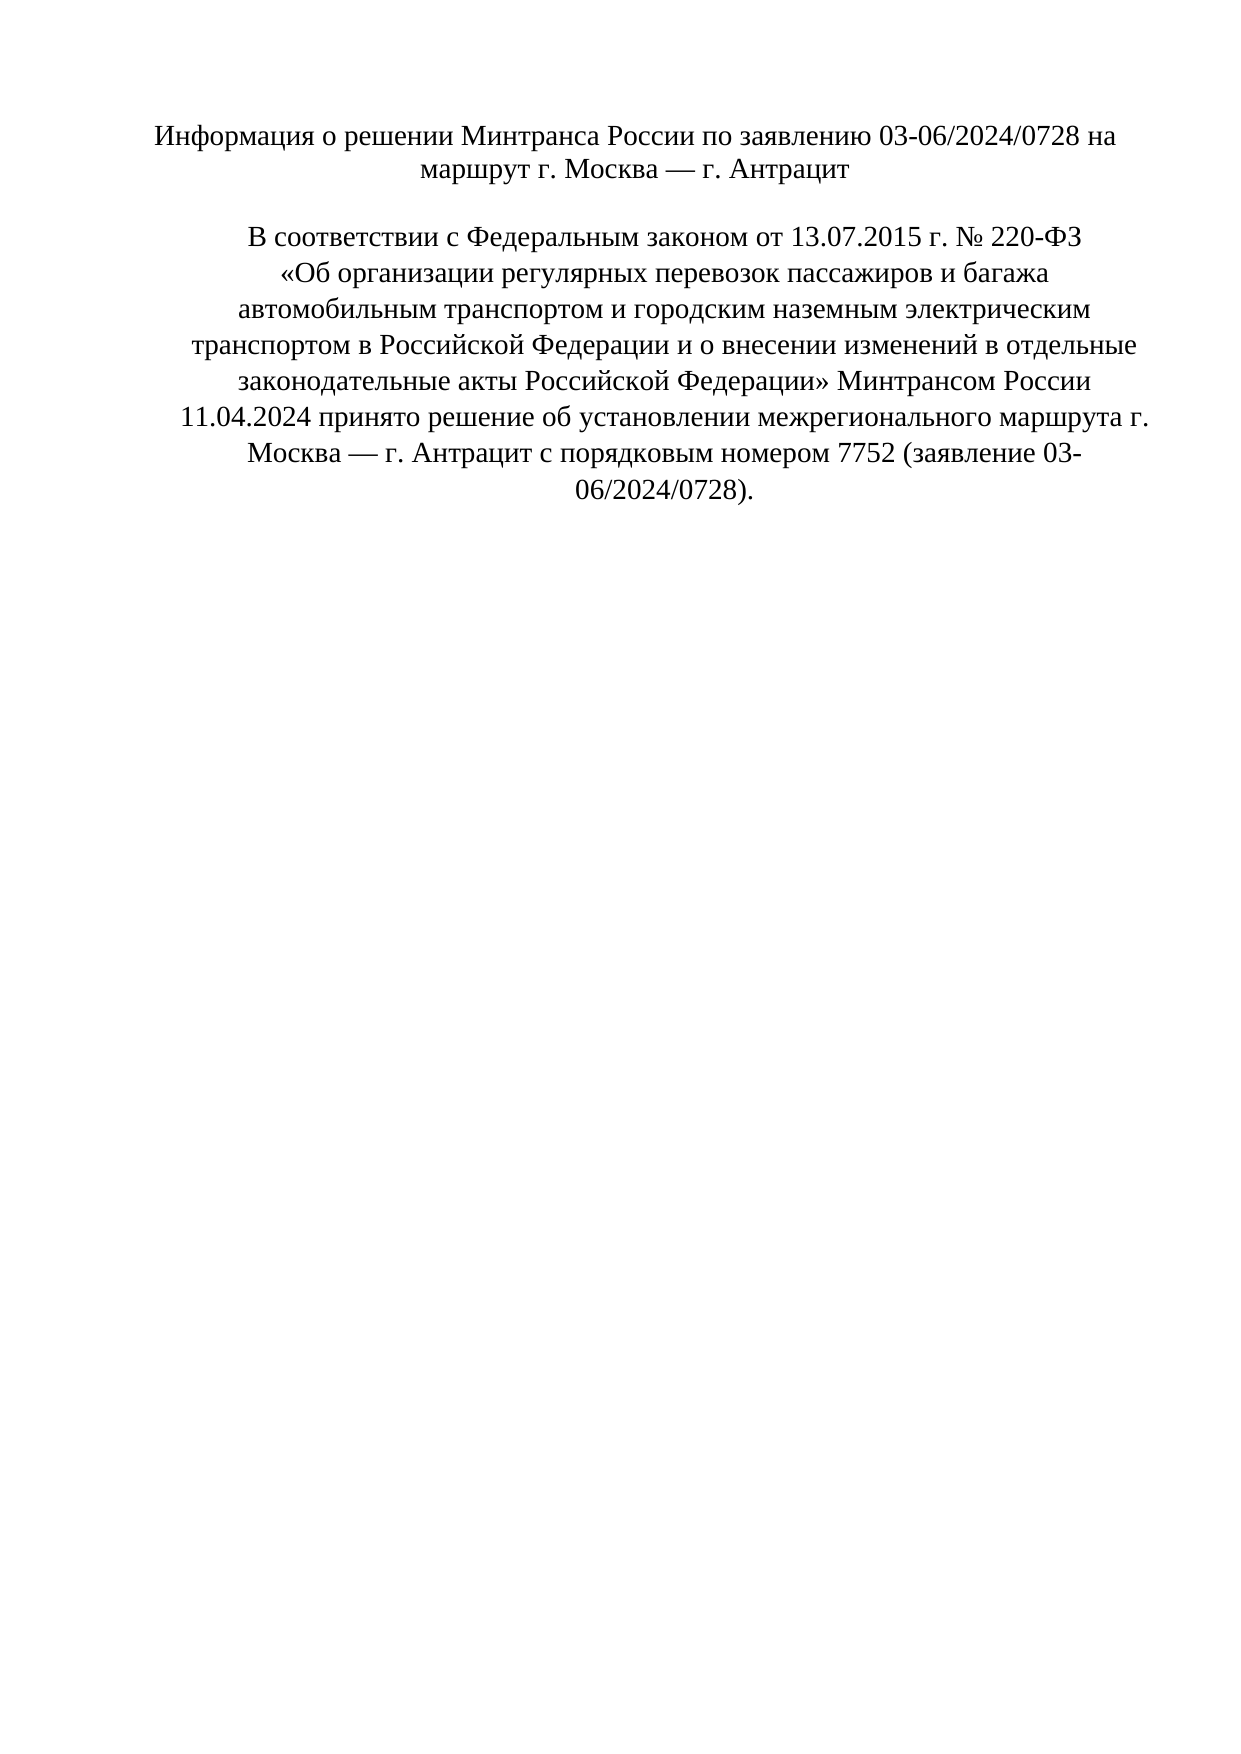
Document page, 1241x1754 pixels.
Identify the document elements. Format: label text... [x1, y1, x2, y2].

text Информация о решении Минтранса России по заявлению 03-06/2024/0728 на маршрут г. Москва — г. Антрацит [118, 118, 1152, 185]
text В соответствии с Федеральным законом от 13.07.2015 г. № 220-ФЗ «Об организации регулярных перевозок пассажиров и багажа автомобильным транспортом и городским наземным электрическим транспортом в Российской Федерации и о внесении изменений в отдельные законодательные акты Российской Федерации» Минтрансом России 11.04.2024 принято решение об установлении межрегионального маршрута г. Москва — г. Антрацит с порядковым номером 7752 (заявление 03-06/2024/0728). [177, 219, 1152, 505]
